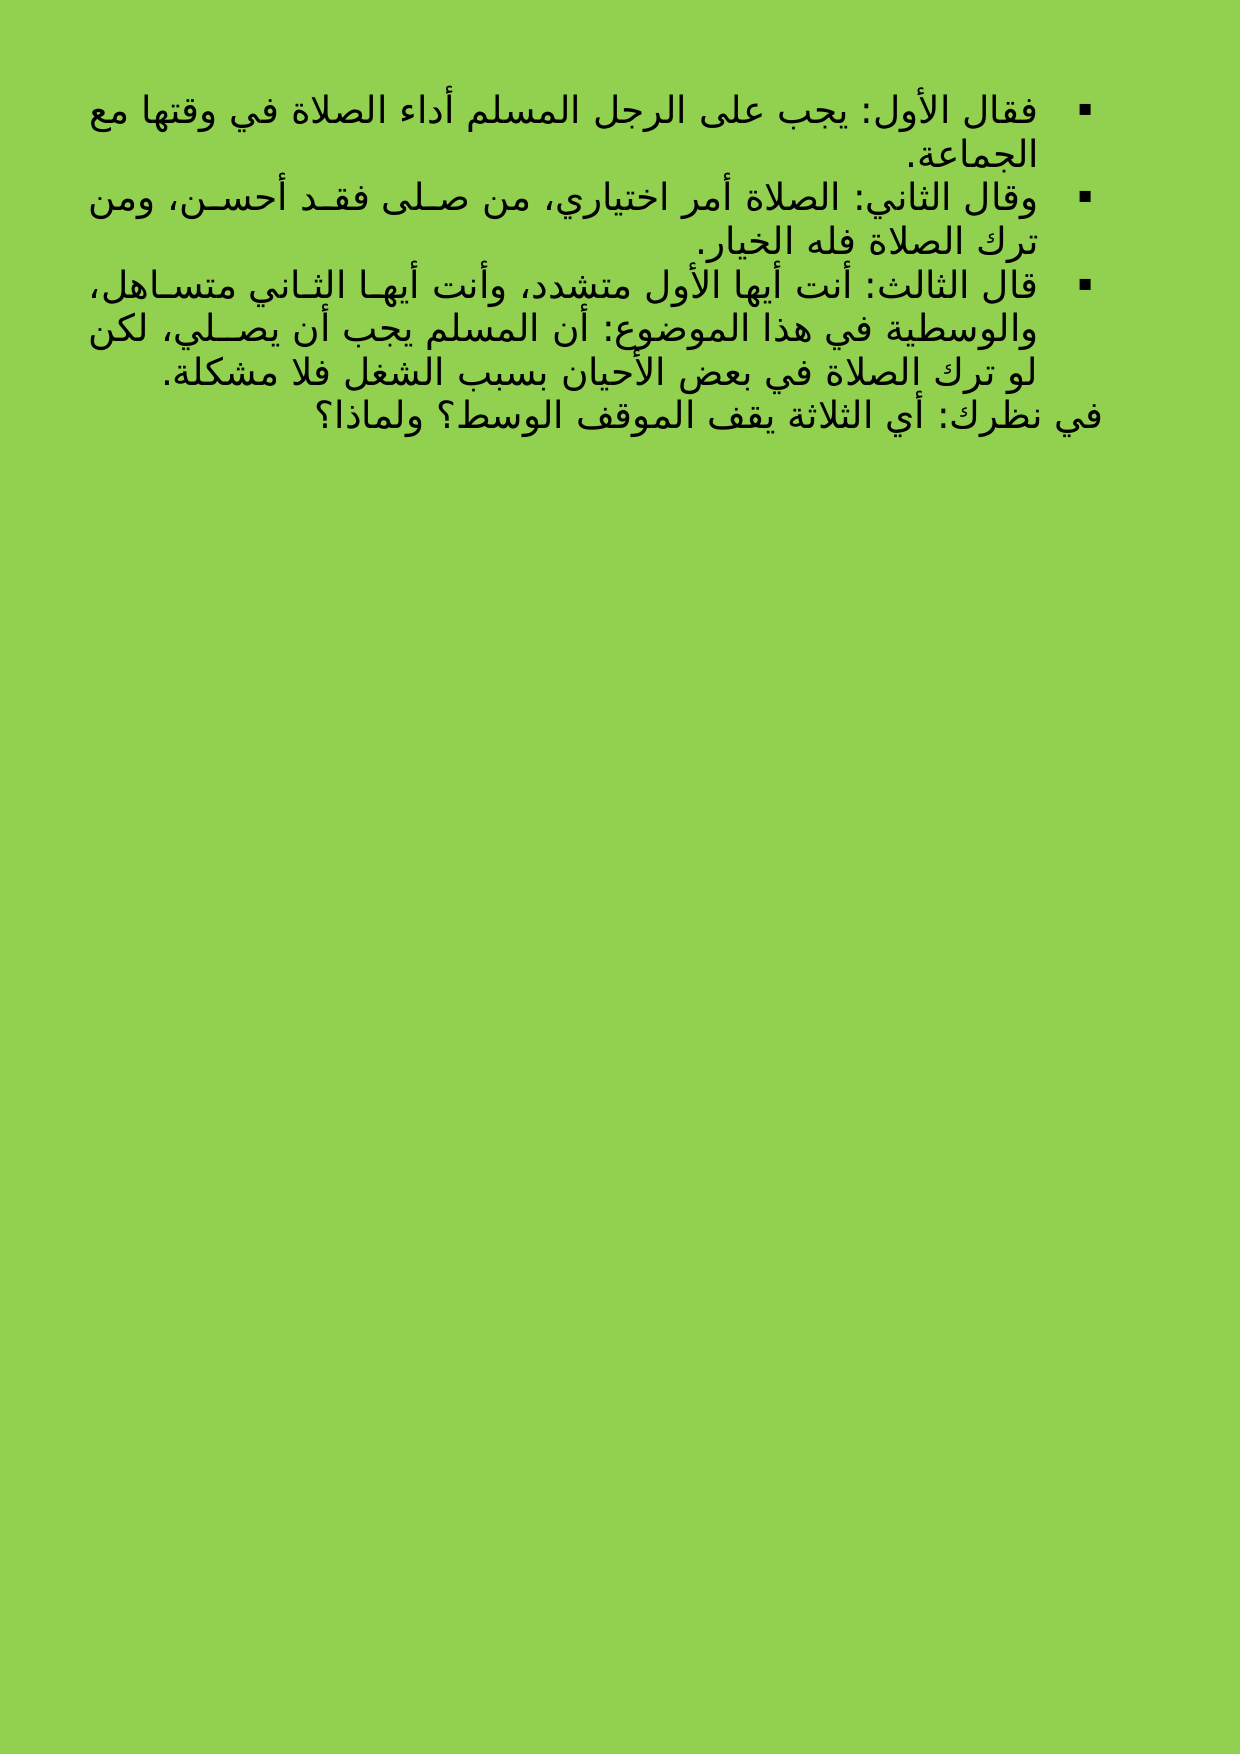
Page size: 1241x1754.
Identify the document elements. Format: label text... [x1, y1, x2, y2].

text في نظرك: أي الثلاثة يقف الموقف الوسط؟ ولماذا؟ [89, 394, 1152, 438]
list فقال الأول: يجب على الرجل المسلم أداء الصلاة في وقتها مع الجماعة. [89, 89, 1077, 176]
list وقال الثاني: الصلاة أمر اختياري، من صلى فقد أحسن، ومن ترك الصلاة فله الخيار. [89, 176, 1077, 263]
list قال الثالث: أنت أيها الأول متشدد، وأنت أيها الثاني متساهل، والوسطية في هذا الموضوع: أن المسلم يجب أن يصلي، لكن لو ترك الصلاة في بعض الأحيان بسبب الشغل فلا مشكلة. [89, 263, 1077, 394]
